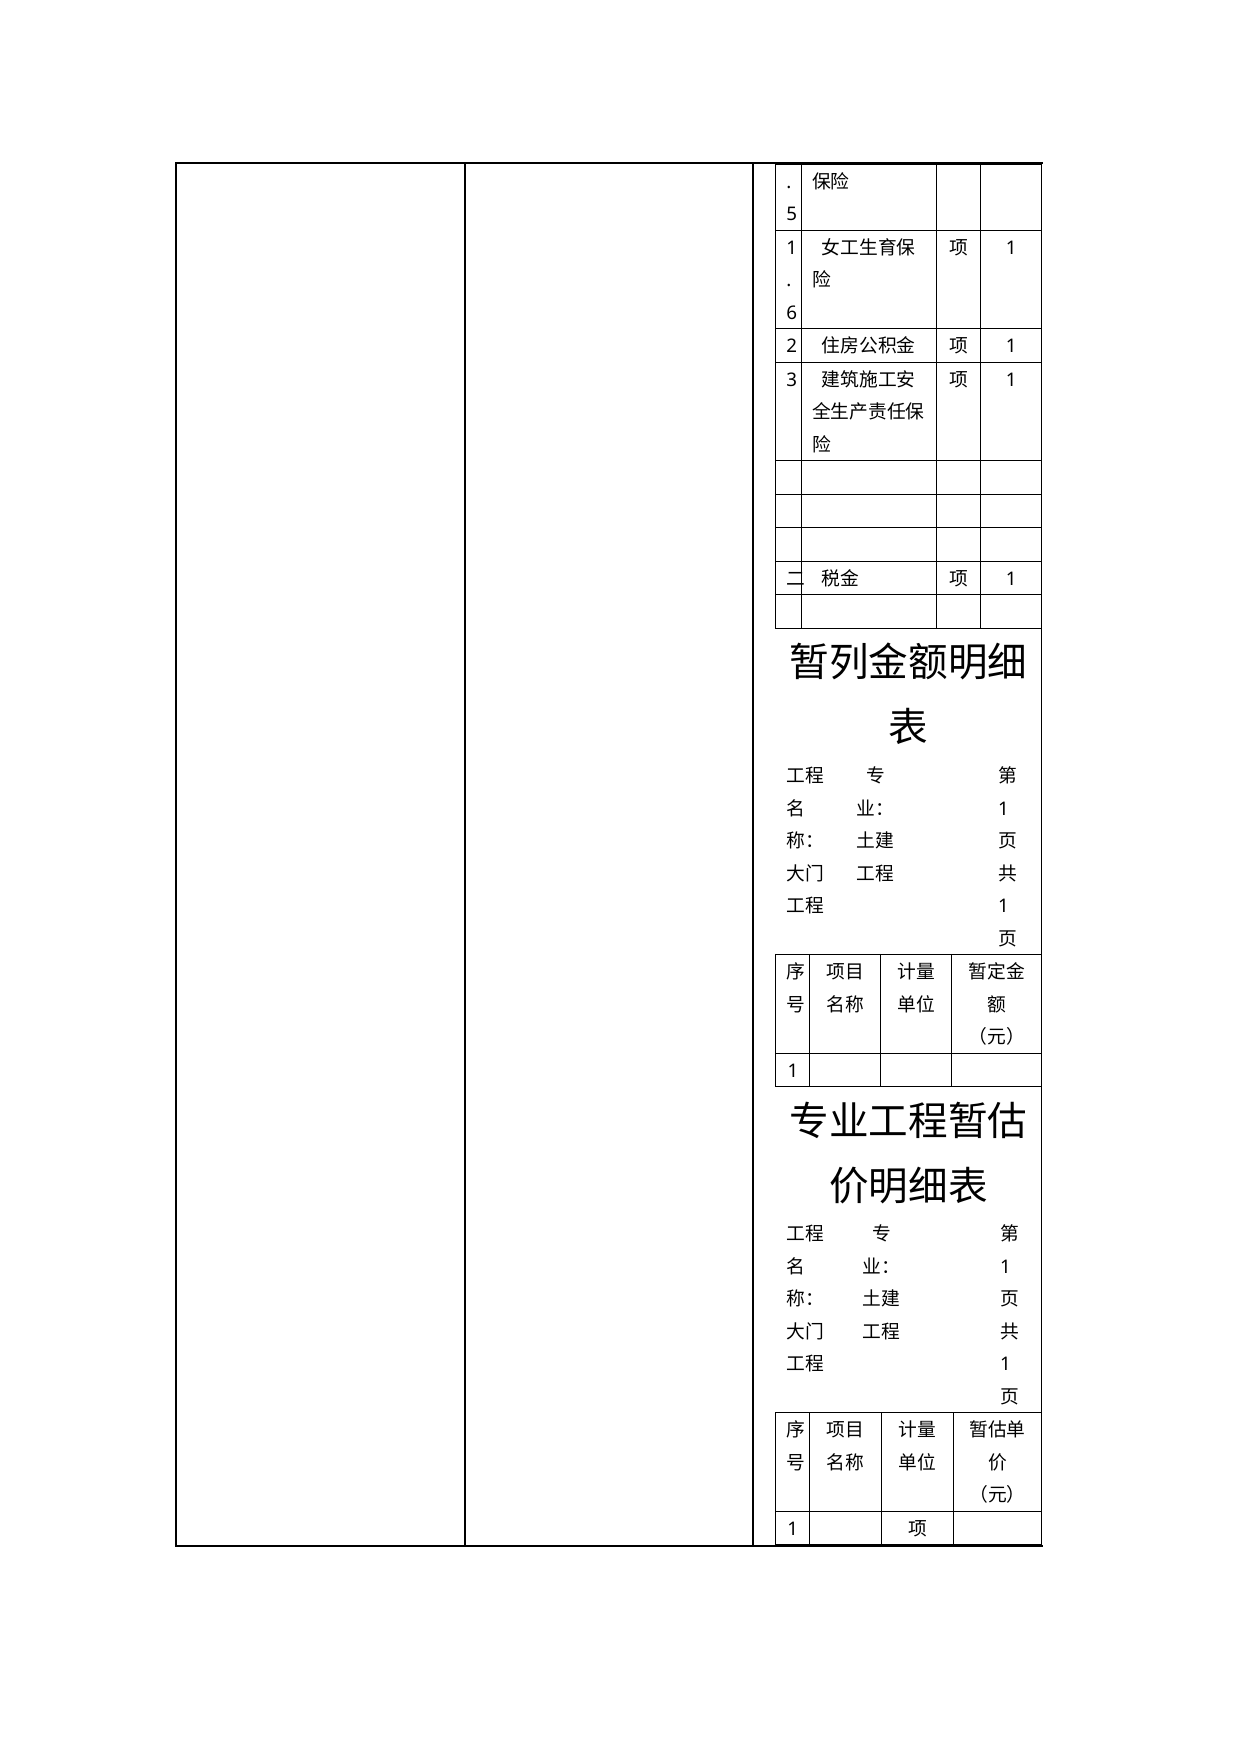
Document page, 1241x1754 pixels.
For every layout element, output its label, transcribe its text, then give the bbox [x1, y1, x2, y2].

table_cell [177, 164, 464, 1545]
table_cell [754, 164, 1041, 1545]
table_cell 1 [466, 164, 752, 1545]
